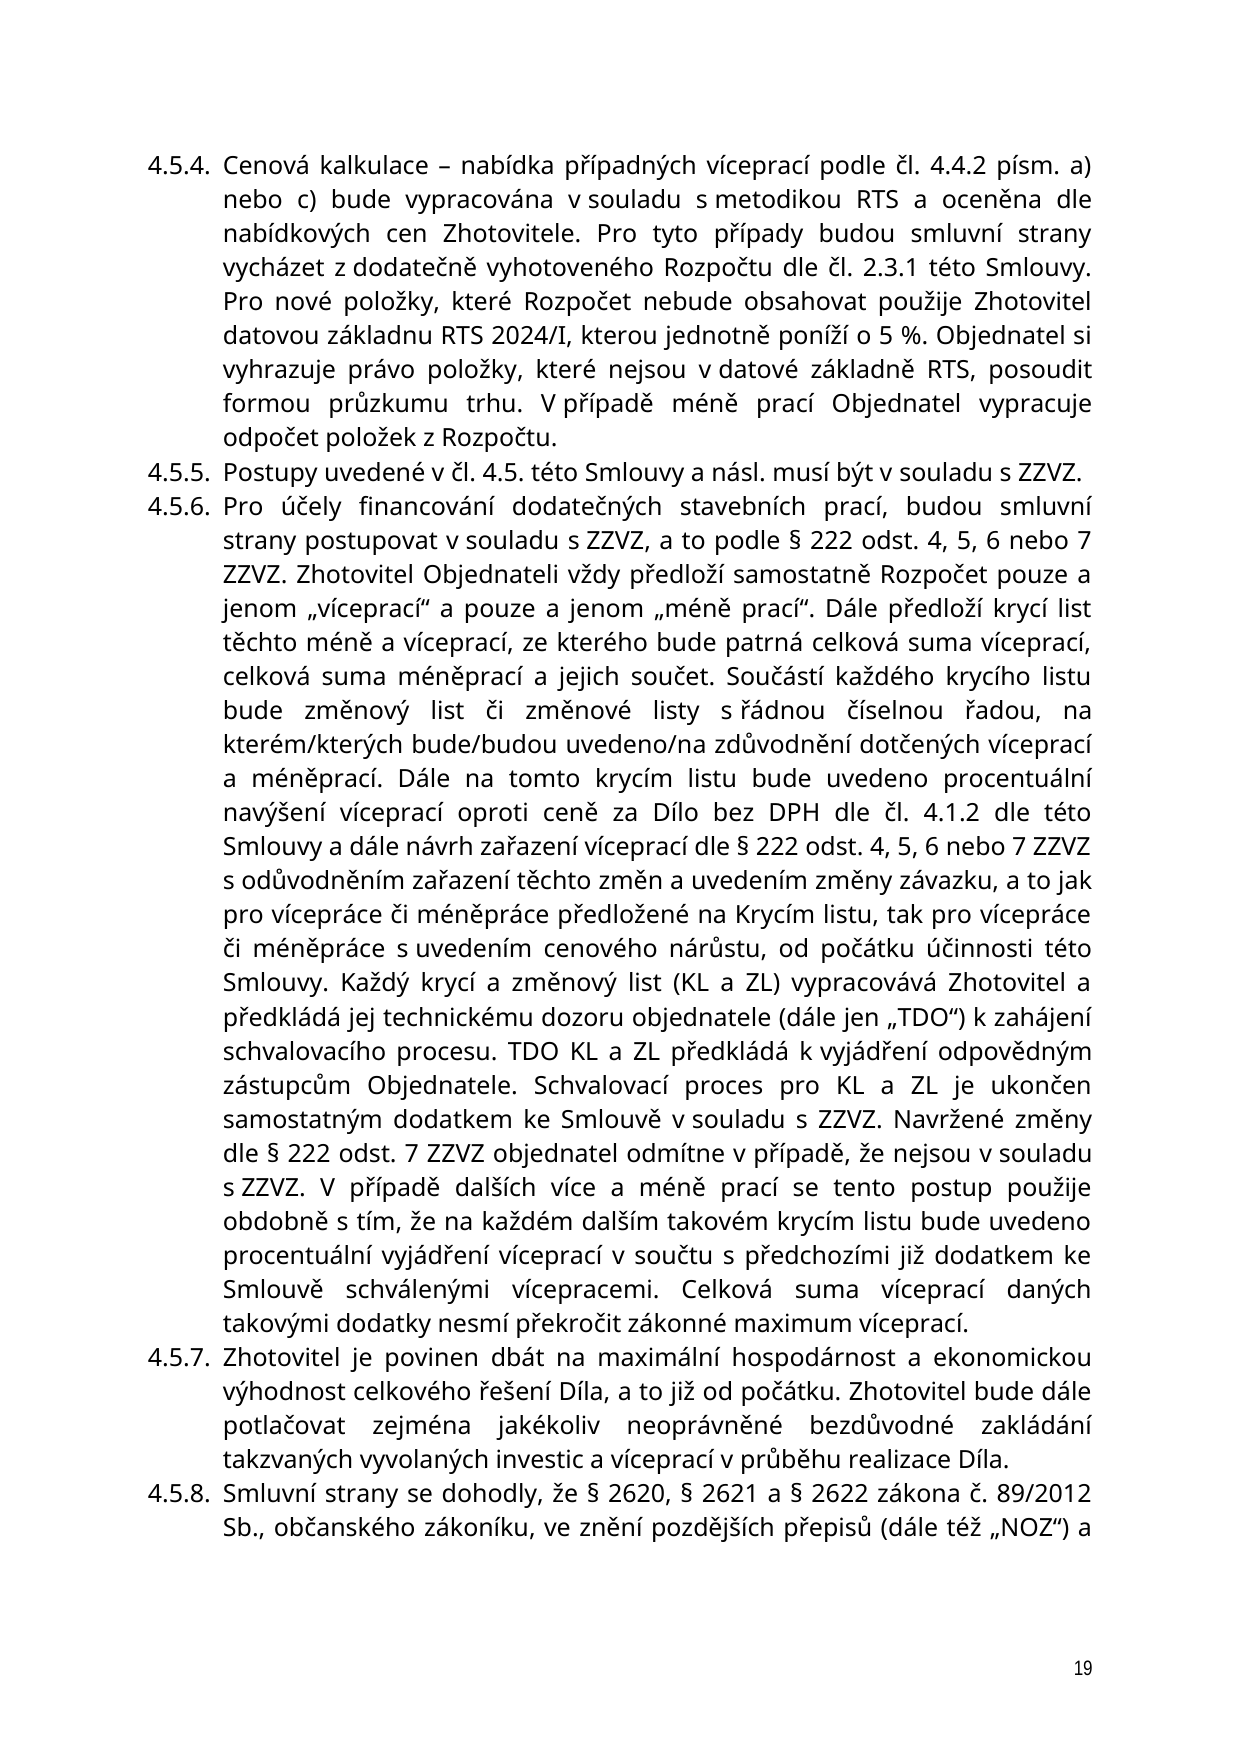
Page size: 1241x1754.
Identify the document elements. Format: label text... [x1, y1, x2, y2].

list Postupy uvedené v čl. 4.5. této Smlouvy a násl. musí být v souladu s ZZVZ. [148, 454, 1093, 488]
list Cenová kalkulace – nabídka případných víceprací podle čl. 4.4.2 písm. a) nebo c) bude vypracována v souladu s metodikou RTS a oceněna dle nabídkových cen Zhotovitele. Pro tyto případy budou smluvní strany vycházet z dodatečně vyhotoveného Rozpočtu dle čl. 2.3.1 této Smlouvy. Pro nové položky, které Rozpočet nebude obsahovat použije Zhotovitel datovou základnu RTS 2024/I, kterou jednotně poníží o 5 %. Objednatel si vyhrazuje právo položky, které nejsou v datové základně RTS, posoudit formou průzkumu trhu. V případě méně prací Objednatel vypracuje odpočet položek z Rozpočtu. [148, 148, 1093, 454]
list Pro účely financování dodatečných stavebních prací, budou smluvní strany postupovat v souladu s ZZVZ, a to podle § 222 odst. 4, 5, 6 nebo 7 ZZVZ. Zhotovitel Objednateli vždy předloží samostatně Rozpočet pouze a jenom „víceprací“ a pouze a jenom „méně prací“. Dále předloží krycí list těchto méně a víceprací, ze kterého bude patrná celková suma víceprací, celková suma méněprací a jejich součet. Součástí každého krycího listu bude změnový list či změnové listy s řádnou číselnou řadou, na kterém/kterých bude/budou uvedeno/na zdůvodnění dotčených víceprací a méněprací. Dále na tomto krycím listu bude uvedeno procentuální navýšení víceprací oproti ceně za Dílo bez DPH dle čl. 4.1.2 dle této Smlouvy a dále návrh zařazení víceprací dle § 222 odst. 4, 5, 6 nebo 7 ZZVZ s odůvodněním zařazení těchto změn a uvedením změny závazku, a to jak pro vícepráce či méněpráce předložené na Krycím listu, tak pro vícepráce či méněpráce s uvedením cenového nárůstu, od počátku účinnosti této Smlouvy. Každý krycí a změnový list (KL a ZL) vypracovává Zhotovitel a předkládá jej technickému dozoru objednatele (dále jen „TDO“) k zahájení schvalovacího procesu. TDO KL a ZL předkládá k vyjádření odpovědným zástupcům Objednatele. Schvalovací proces pro KL a ZL je ukončen samostatným dodatkem ke Smlouvě v souladu s ZZVZ. Navržené změny dle § 222 odst. 7 ZZVZ objednatel odmítne v případě, že nejsou v souladu s ZZVZ. V případě dalších více a méně prací se tento postup použije obdobně s tím, že na každém dalším takovém krycím listu bude uvedeno procentuální vyjádření víceprací v součtu s předchozími již dodatkem ke Smlouvě schválenými vícepracemi. Celková suma víceprací daných takovými dodatky nesmí překročit zákonné maximum víceprací. [148, 488, 1093, 1340]
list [148, 1476, 1093, 1544]
list Zhotovitel je povinen dbát na maximální hospodárnost a ekonomickou výhodnost celkového řešení Díla, a to již od počátku. Zhotovitel bude dále potlačovat zejména jakékoliv neoprávněné bezdůvodné zakládání takzvaných vyvolaných investic a víceprací v průběhu realizace Díla. [148, 1340, 1093, 1476]
